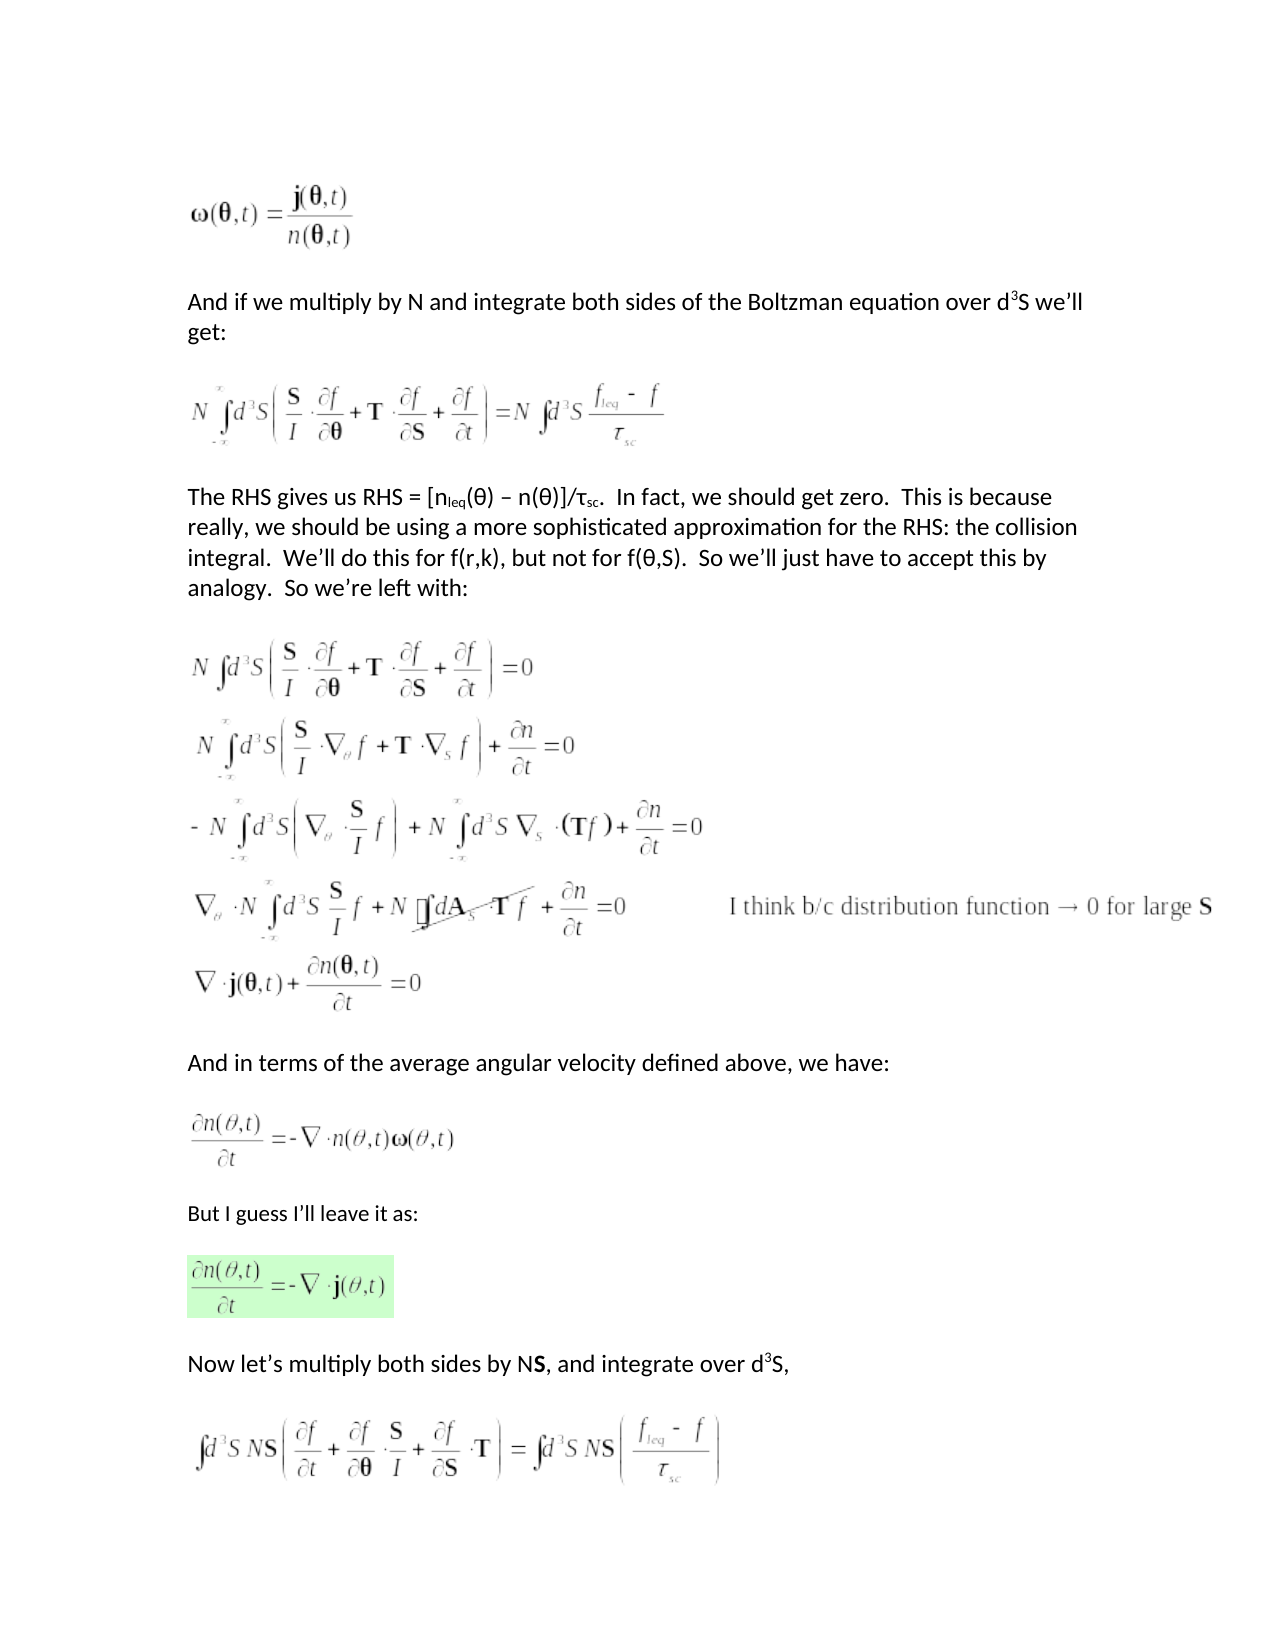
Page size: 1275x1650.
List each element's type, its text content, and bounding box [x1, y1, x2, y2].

text And if we multiply by N and integrate both sides of the Boltzman equation over d3S we’ll get: [187, 286, 1087, 347]
text But I guess I’ll leave it as: [187, 1199, 1087, 1227]
text Now let’s multiply both sides by NS, and integrate over d3S, [187, 1348, 1087, 1379]
text The RHS gives us RHS = [nleq(θ) – n(θ)]/τsc. In fact, we should get zero. This is because really, we should be using a more sophisticated approximation for the RHS: the collision integral. We’ll do this for f(r,k), but not for f(θ,S). So we’ll just have to accept this by analogy. So we’re left with: [187, 481, 1087, 603]
text And in terms of the average angular velocity defined above, we have: [187, 1047, 1087, 1078]
